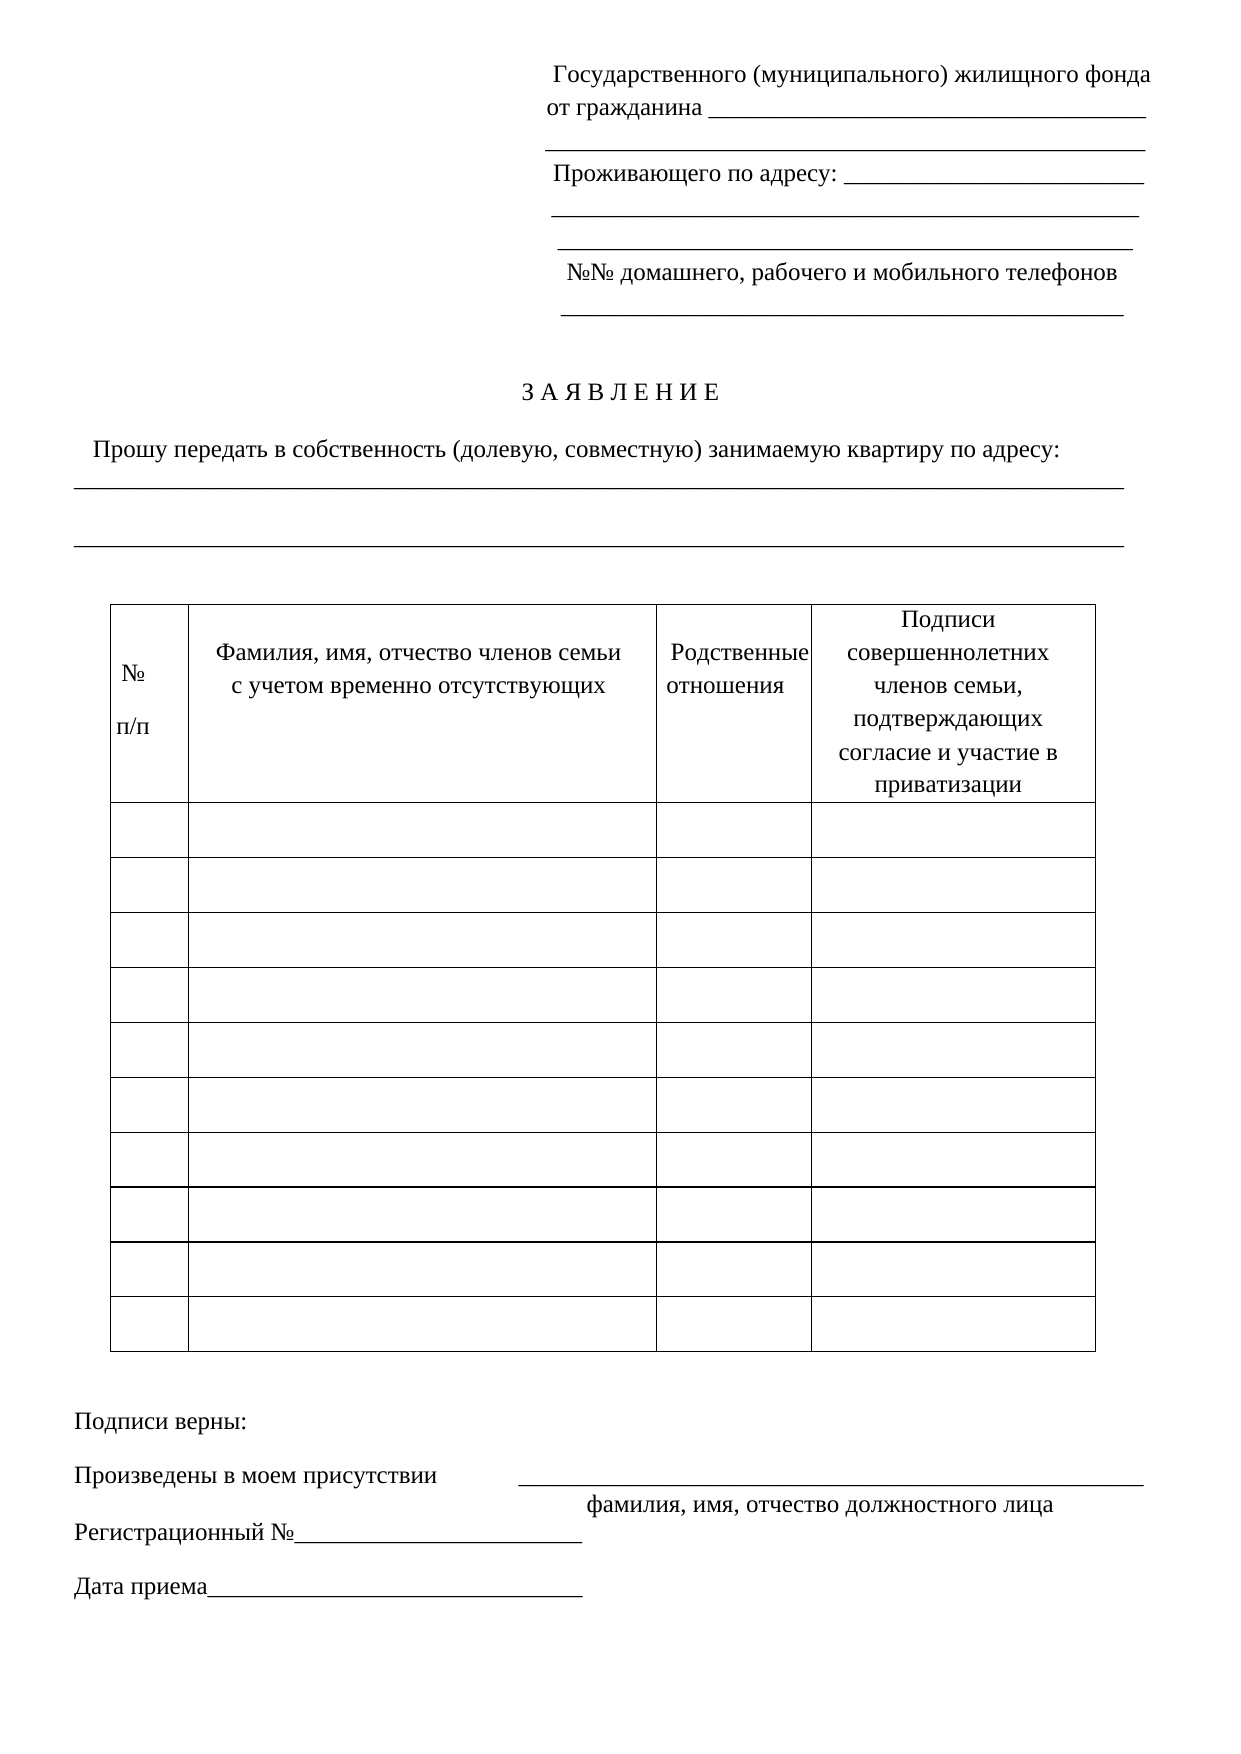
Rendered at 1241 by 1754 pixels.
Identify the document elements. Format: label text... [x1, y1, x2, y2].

table_cell [111, 1188, 188, 1241]
text Дата приема______________________________ [74, 1571, 1186, 1600]
table_header Родственные отношения [657, 605, 811, 802]
table_cell [111, 913, 188, 967]
table_cell [812, 1243, 1095, 1296]
table_cell [111, 1023, 188, 1077]
text _____________________________________________ [74, 290, 1167, 319]
table_cell [812, 858, 1095, 912]
table_cell [812, 968, 1095, 1022]
table_cell [111, 1133, 188, 1186]
table_header Подписи совершеннолетних членов семьи, подтверждающих согласие и участие в приватизации [812, 605, 1095, 802]
table_cell [657, 1297, 811, 1351]
table_cell [189, 858, 656, 912]
table_cell [657, 858, 811, 912]
table_cell [812, 803, 1095, 857]
text ____________________________________________________________________________________ [74, 521, 1186, 549]
table_cell [657, 968, 811, 1022]
table_cell [812, 913, 1095, 967]
table_cell [189, 1243, 656, 1296]
table_cell [189, 1297, 656, 1351]
text Проживающего по адресу: ________________________ [74, 158, 1167, 187]
table_cell [812, 1133, 1095, 1186]
text Регистрационный №_______________________ [74, 1517, 1186, 1546]
table_cell [657, 803, 811, 857]
table_cell [189, 1023, 656, 1077]
table_cell [657, 1023, 811, 1077]
table_cell [189, 803, 656, 857]
table_cell [812, 1023, 1095, 1077]
text Произведены в моем присутствии __________________________________________________ [74, 1460, 1186, 1489]
table_cell [812, 1297, 1095, 1351]
table_cell [189, 1188, 656, 1241]
text Государственного (муниципального) жилищного фонда от гражданина ___________________________________ [546, 59, 1167, 121]
text ________________________________________________ [74, 125, 1167, 154]
table_cell [657, 1243, 811, 1296]
text ______________________________________________ [74, 224, 1167, 253]
table_cell [812, 1188, 1095, 1241]
table_cell [657, 913, 811, 967]
table_cell [111, 1243, 188, 1296]
table_cell [111, 1078, 188, 1132]
table_cell [189, 968, 656, 1022]
table_cell [111, 1297, 188, 1351]
text №№ домашнего, рабочего и мобильного телефонов [74, 257, 1167, 286]
text фамилия, имя, отчество должностного лица [74, 1489, 1186, 1517]
text З А Я В Л Е Н И Е [74, 377, 1167, 406]
table_header № п/п [111, 605, 188, 802]
table_cell [812, 1078, 1095, 1132]
table_header Фамилия, имя, отчество членов семьи с учетом временно отсутствующих [189, 605, 656, 802]
text Прошу передать в собственность (долевую, совместную) занимаемую квартиру по адресу: [74, 434, 1186, 463]
table_cell [657, 1188, 811, 1241]
text Подписи верны: [74, 1406, 1186, 1435]
text ____________________________________________________________________________________ [74, 463, 1186, 492]
text _______________________________________________ [74, 191, 1167, 220]
table_cell [111, 803, 188, 857]
table_cell [657, 1133, 811, 1186]
table_cell [189, 1133, 656, 1186]
table_cell [111, 858, 188, 912]
table_cell [111, 968, 188, 1022]
table_cell [189, 913, 656, 967]
table_cell [657, 1078, 811, 1132]
table_cell [189, 1078, 656, 1132]
